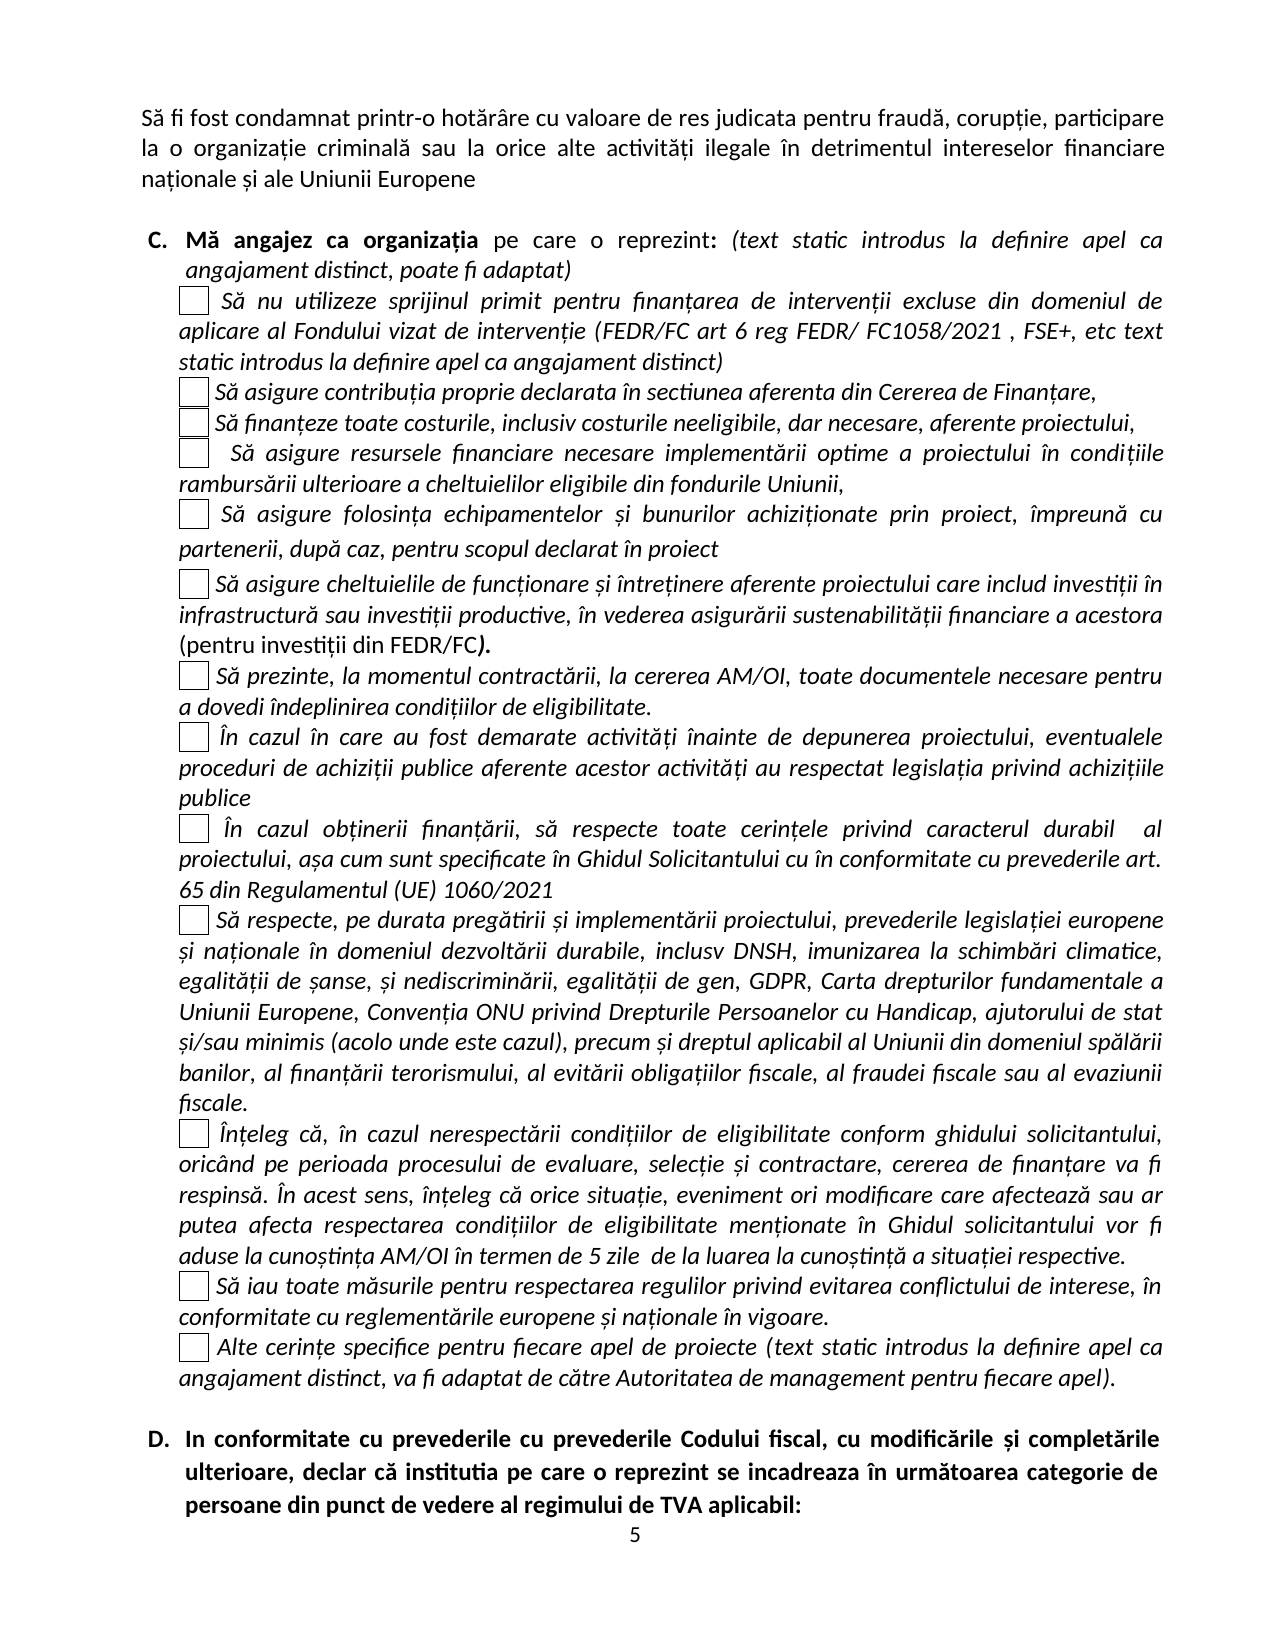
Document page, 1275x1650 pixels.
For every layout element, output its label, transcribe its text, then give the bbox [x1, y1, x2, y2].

text Să asigure folosința echipamentelor şi bunurilor achiziţionate prin proiect, împreună cu partenerii, după caz, pentru scopul declarat în proiect [178, 498, 1167, 564]
list Să asigure contribuţia proprie declarata în sectiunea aferenta din Cererea de Finanțare, [178, 376, 1167, 407]
list Alte cerințe specifice pentru fiecare apel de proiecte (text static introdus la definire apel ca angajament distinct, va fi adaptat de către Autoritatea de management pentru fiecare apel). [178, 1332, 1167, 1393]
list Să finanţeze toate costurile, inclusiv costurile neeligibile, dar necesare, aferente proiectului, [178, 407, 1167, 437]
list Să nu utilizeze sprijinul primit pentru finanțarea de intervenții excluse din domeniul de aplicare al Fondului vizat de intervenție (FEDR/FC art 6 reg FEDR/ FC1058/2021 , FSE+, etc text static introdus la definire apel ca angajament distinct) [178, 285, 1167, 376]
list Să asigure resursele financiare necesare implementării optime a proiectului în condiţiile rambursării ulterioare a cheltuielilor eligibile din fondurile Uniunii, [178, 437, 1167, 498]
list În cazul obținerii finanțării, să respecte toate cerințele privind caracterul durabil al proiectului, așa cum sunt specificate în Ghidul Solicitantului cu în conformitate cu prevederile art. 65 din Regulamentul (UE) 1060/2021 [178, 813, 1167, 904]
text În cazul în care au fost demarate activităţi înainte de depunerea proiectului, eventualele proceduri de achiziţii publice aferente acestor activităţi au respectat legislaţia privind achiziţiile publice [178, 721, 1167, 813]
list Înțeleg că, în cazul nerespectării condițiilor de eligibilitate conform ghidului solicitantului, oricând pe perioada procesului de evaluare, selecție și contractare, cererea de finanțare va fi respinsă. În acest sens, înțeleg că orice situație, eveniment ori modificare care afectează sau ar putea afecta respectarea condițiilor de eligibilitate menționate în Ghidul solicitantului vor fi aduse la cunoștința AM/OI în termen de 5 zile de la luarea la cunoștință a situației respective. [178, 1118, 1167, 1271]
list In conformitate cu prevederile cu prevederile Codului fiscal, cu modificările şi completările ulterioare, declar că institutia pe care o reprezint se incadreaza în următoarea categorie de persoane din punct de vedere al regimului de TVA aplicabil: [148, 1423, 1160, 1519]
list Să asigure cheltuielile de funcționare și întreținere aferente proiectului care includ investiții în infrastructură sau investiții productive, în vederea asigurării sustenabilității financiare a acestora (pentru investiții din FEDR/FC). [178, 568, 1167, 660]
list Mă angajez ca organizația pe care o reprezint: (text static introdus la definire apel ca angajament distinct, poate fi adaptat) [148, 224, 1167, 285]
list Să fi fost condamnat printr-o hotărâre cu valoare de res judicata pentru fraudă, corupție, participare la o organizație criminală sau la orice alte activități ilegale în detrimentul intereselor financiare naționale și ale Uniunii Europene [141, 102, 1167, 193]
list Să respecte, pe durata pregătirii şi implementării proiectului, prevederile legislaţiei europene şi naţionale în domeniul dezvoltării durabile, inclusv DNSH, imunizarea la schimbări climatice, egalităţii de şanse, şi nediscriminării, egalităţii de gen, GDPR, Carta drepturilor fundamentale a Uniunii Europene, Convenția ONU privind Drepturile Persoanelor cu Handicap, ajutorului de stat și/sau minimis (acolo unde este cazul), precum și dreptul aplicabil al Uniunii din domeniul spălării banilor, al finanțării terorismului, al evitării obligațiilor fiscale, al fraudei fiscale sau al evaziunii fiscale. [178, 904, 1167, 1118]
list Să prezinte, la momentul contractării, la cererea AM/OI, toate documentele necesare pentru a dovedi îndeplinirea condițiilor de eligibilitate. [178, 660, 1167, 721]
list Să iau toate măsurile pentru respectarea regulilor privind evitarea conflictului de interese, în conformitate cu reglementările europene și naționale în vigoare. [178, 1271, 1167, 1332]
